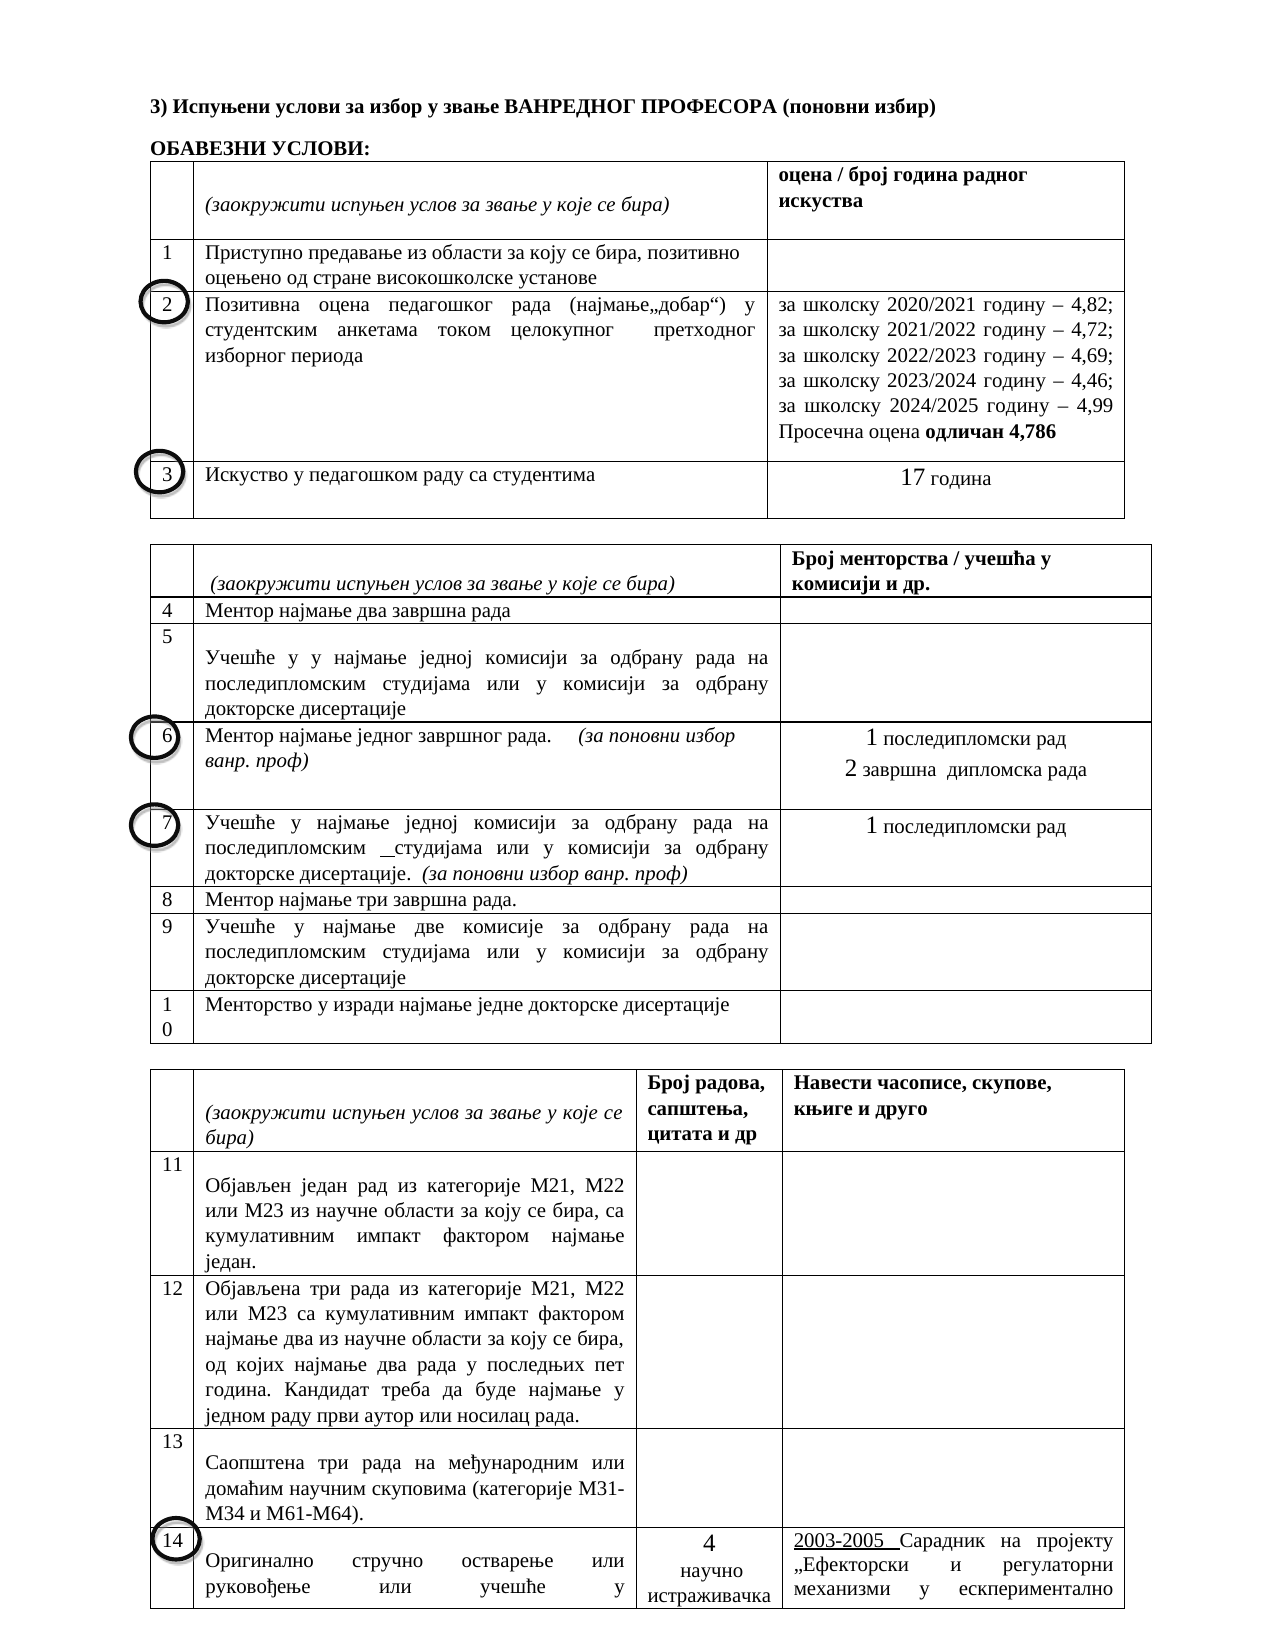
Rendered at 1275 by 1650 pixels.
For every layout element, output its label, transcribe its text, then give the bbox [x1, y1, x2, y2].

table_cell [781, 598, 1151, 623]
table_cell Учешће у најмање две комисије за одбрану рада на последипломским студијама или у комисији за одбрану докторске дисертације [194, 914, 780, 990]
table_cell 1 последипломски рад [781, 810, 1151, 886]
table_cell Објављена три рада из категорије М21, М22 или М23 са кумулативним импакт фактором најмање два из научне области за коју се бира, од којих најмање два рада у последњих пет година. Кандидат треба да буде најмање у једном раду први аутор или носилац рада. [194, 1276, 636, 1428]
table_cell Објављен један рад из категорије М21, М22 или М23 из научне области за коју се бира, са кумулативним импакт фактором најмање један. [194, 1152, 636, 1274]
table_header [151, 1070, 193, 1151]
text ОБАВЕЗНИ УСЛОВИ: [150, 136, 1125, 160]
table_cell 2 [151, 292, 185, 320]
table_cell 7 [151, 810, 193, 886]
table_cell 5 [151, 624, 193, 721]
table_header [151, 162, 193, 238]
table_cell Менторство у изради најмање једне докторске дисертације [194, 991, 780, 1042]
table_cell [194, 1528, 636, 1607]
table_cell Саопштена три рада на међународним или домаћим научним скуповима (категорије М31-М34 и М61-М64). [194, 1429, 636, 1527]
table_cell Ментор најмање два завршна рада [194, 598, 780, 623]
table_cell 11 [151, 1152, 193, 1274]
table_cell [783, 1528, 1124, 1607]
table_cell Учешће у најмање једној комисији за одбрану рада на последипломским студијама или у комисији за одбрану докторске дисертације. (за поновни избор ванр. проф) [194, 810, 780, 886]
table_cell за школску 2020/2021 годину – 4,82; за школску 2021/2022 годину – 4,72; за школску 2022/2023 годину – 4,69; за школску 2023/2024 годину – 4,46; за школску 2024/2025 годину – 4,99 Просечна оцена одличан 4,786 [768, 292, 1124, 461]
table_header [151, 545, 193, 596]
table_cell 14 [151, 1547, 193, 1607]
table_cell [637, 1528, 782, 1607]
table_cell Искуство у педагошком раду са студентима [194, 462, 767, 518]
text 3) Испуњени услови за избор у звање ВАНРЕДНОГ ПРОФЕСОРА (поновни избир) [150, 94, 1125, 118]
table_cell Учешће у у најмање једној комисији за одбрану рада на последипломским студијама или у комисији за одбрану докторске дисертације [194, 624, 780, 721]
table_cell [637, 1276, 782, 1428]
table_cell 14 [158, 1528, 193, 1557]
table_cell 1 последипломски рад 2 завршна дипломска рада [781, 723, 1151, 809]
table_cell [781, 624, 1151, 721]
table_cell 12 [151, 1276, 193, 1428]
table_cell Позитивна оцена педагошког рада (најмање„добар“) у студентским анкетама током целокупног претходног изборног периода [194, 292, 767, 461]
table_cell 6 [151, 723, 193, 809]
table_header (заокружити испуњен услов за звање у које се бира) [194, 162, 767, 238]
table_cell [781, 914, 1151, 990]
table_header (заокружити испуњен услов за звање у које се бира) [194, 545, 780, 596]
table_cell Ментор најмање једног завршног рада. (за поновни избор ванр. проф) [194, 723, 780, 809]
table_cell 4 [151, 598, 193, 623]
table_cell [781, 887, 1151, 913]
table_cell 13 [151, 1429, 193, 1527]
table_cell 17 година [768, 462, 1124, 518]
table_header Број радова, сапштења, цитата и др [637, 1070, 782, 1151]
table_header (заокружити испуњен услов за звање у које се бира) [194, 1070, 636, 1151]
table_cell 8 [151, 887, 193, 913]
table_cell Приступно предавање из области за коју се бира, позитивно оцењено од стране високошколске установе [194, 240, 767, 291]
table_cell 3 [151, 462, 193, 518]
table_header Број менторства / учешћа у комисији и др. [781, 545, 1151, 596]
table_cell 1 [151, 240, 193, 291]
table_cell [637, 1429, 782, 1527]
table_cell Ментор најмање три завршна рада. [194, 887, 780, 913]
table_cell [783, 1276, 1124, 1428]
table_cell [637, 1152, 782, 1274]
table_cell [781, 991, 1151, 1042]
table_cell [768, 240, 1124, 291]
table_cell 10 [151, 991, 193, 1042]
table_header Навести часописе, скупове, књиге и друго [783, 1070, 1124, 1151]
table_header oценa / број година радног искуства [768, 162, 1124, 238]
table_cell [783, 1152, 1124, 1274]
table_cell 2 [151, 310, 193, 461]
table_cell [783, 1429, 1124, 1527]
table_cell 9 [151, 914, 193, 990]
